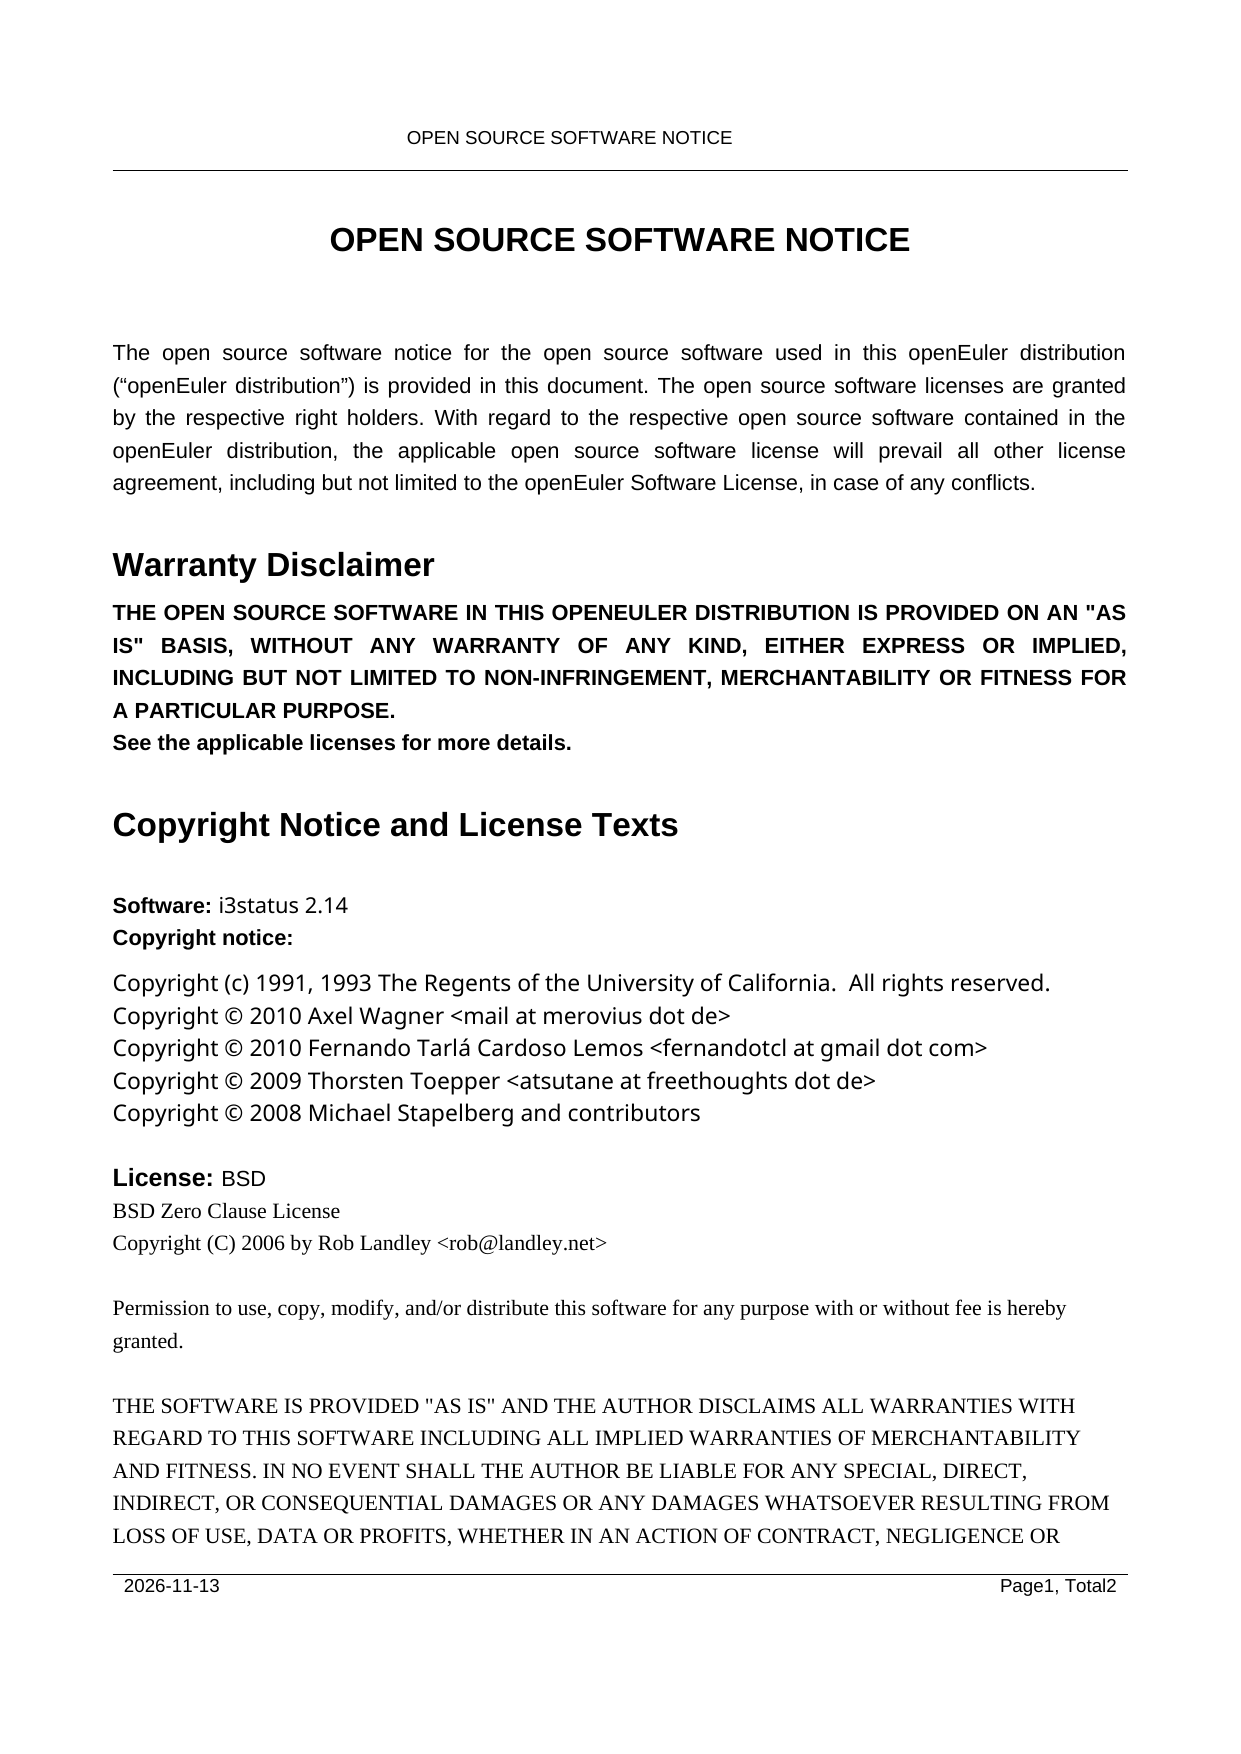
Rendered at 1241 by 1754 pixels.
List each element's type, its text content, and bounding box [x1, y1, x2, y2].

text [112, 1194, 1128, 1551]
text Warranty Disclaimer [112, 531, 1128, 596]
text Copyright (c) 1991, 1993 The Regents of the University of California. All rights reserved. Copyright © 2010 Axel Wagner <mail at merovius dot de> Copyright © 2010 Fernando Tarlá Cardoso Lemos <fernandotcl at gmail dot com> Copyright © 2009 Thorsten Toepper <atsutane at freethoughts dot de> Copyright © 2008 Michael Stapelberg and contributors [112, 966, 1128, 1161]
text Copyright Notice and License Texts [112, 791, 1128, 856]
text OPEN SOURCE SOFTWARE NOTICE [112, 206, 1128, 271]
text License: BSD [112, 1161, 1128, 1194]
title Software: i3status 2.14 [112, 889, 1128, 921]
text THE OPEN SOURCE SOFTWARE IN THIS OPENEULER DISTRIBUTION IS PROVIDED ON AN "AS IS" BASIS, WITHOUT ANY WARRANTY OF ANY KIND, EITHER EXPRESS OR IMPLIED, INCLUDING BUT NOT LIMITED TO NON-INFRINGEMENT, MERCHANTABILITY OR FITNESS FOR A PARTICULAR PURPOSE. See the applicable licenses for more details. [112, 596, 1128, 759]
text Copyright notice: [112, 921, 1128, 954]
text The open source software notice for the open source software used in this openEuler distribution (“openEuler distribution”) is provided in this document. The open source software licenses are granted by the respective right holders. With regard to the respective open source software contained in the openEuler distribution, the applicable open source software license will prevail all other license agreement, including but not limited to the openEuler Software License, in case of any conflicts. [112, 336, 1128, 499]
